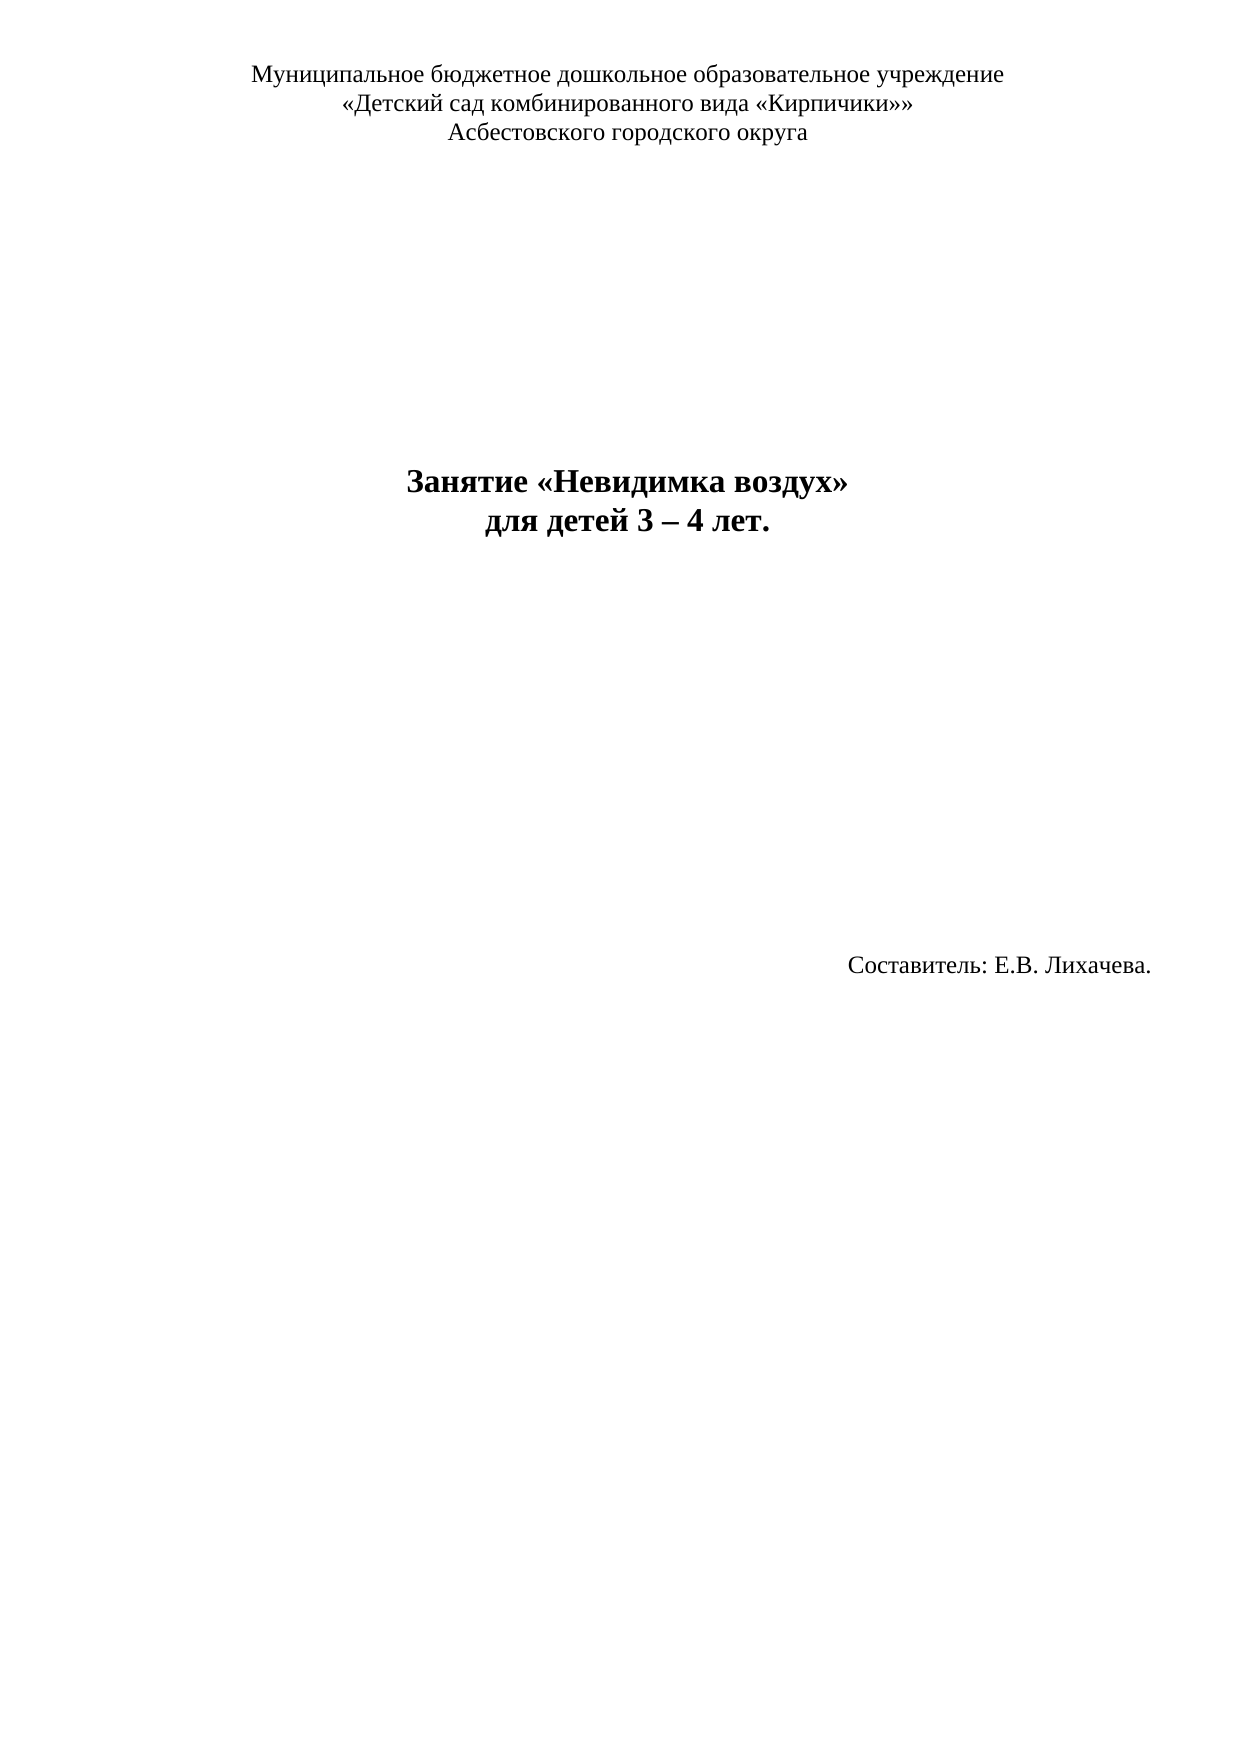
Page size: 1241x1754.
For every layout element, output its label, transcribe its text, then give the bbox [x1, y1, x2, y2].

text Занятие «Невидимка воздух» [103, 462, 1152, 500]
text Асбестовского городского округа [103, 117, 1152, 145]
text Составитель: Е.В. Лихачева. [103, 950, 1152, 979]
text «Детский сад комбинированного вида «Кирпичики»» [103, 88, 1152, 117]
text Муниципальное бюджетное дошкольное образовательное учреждение [103, 59, 1152, 88]
text для детей 3 – 4 лет. [103, 500, 1152, 538]
